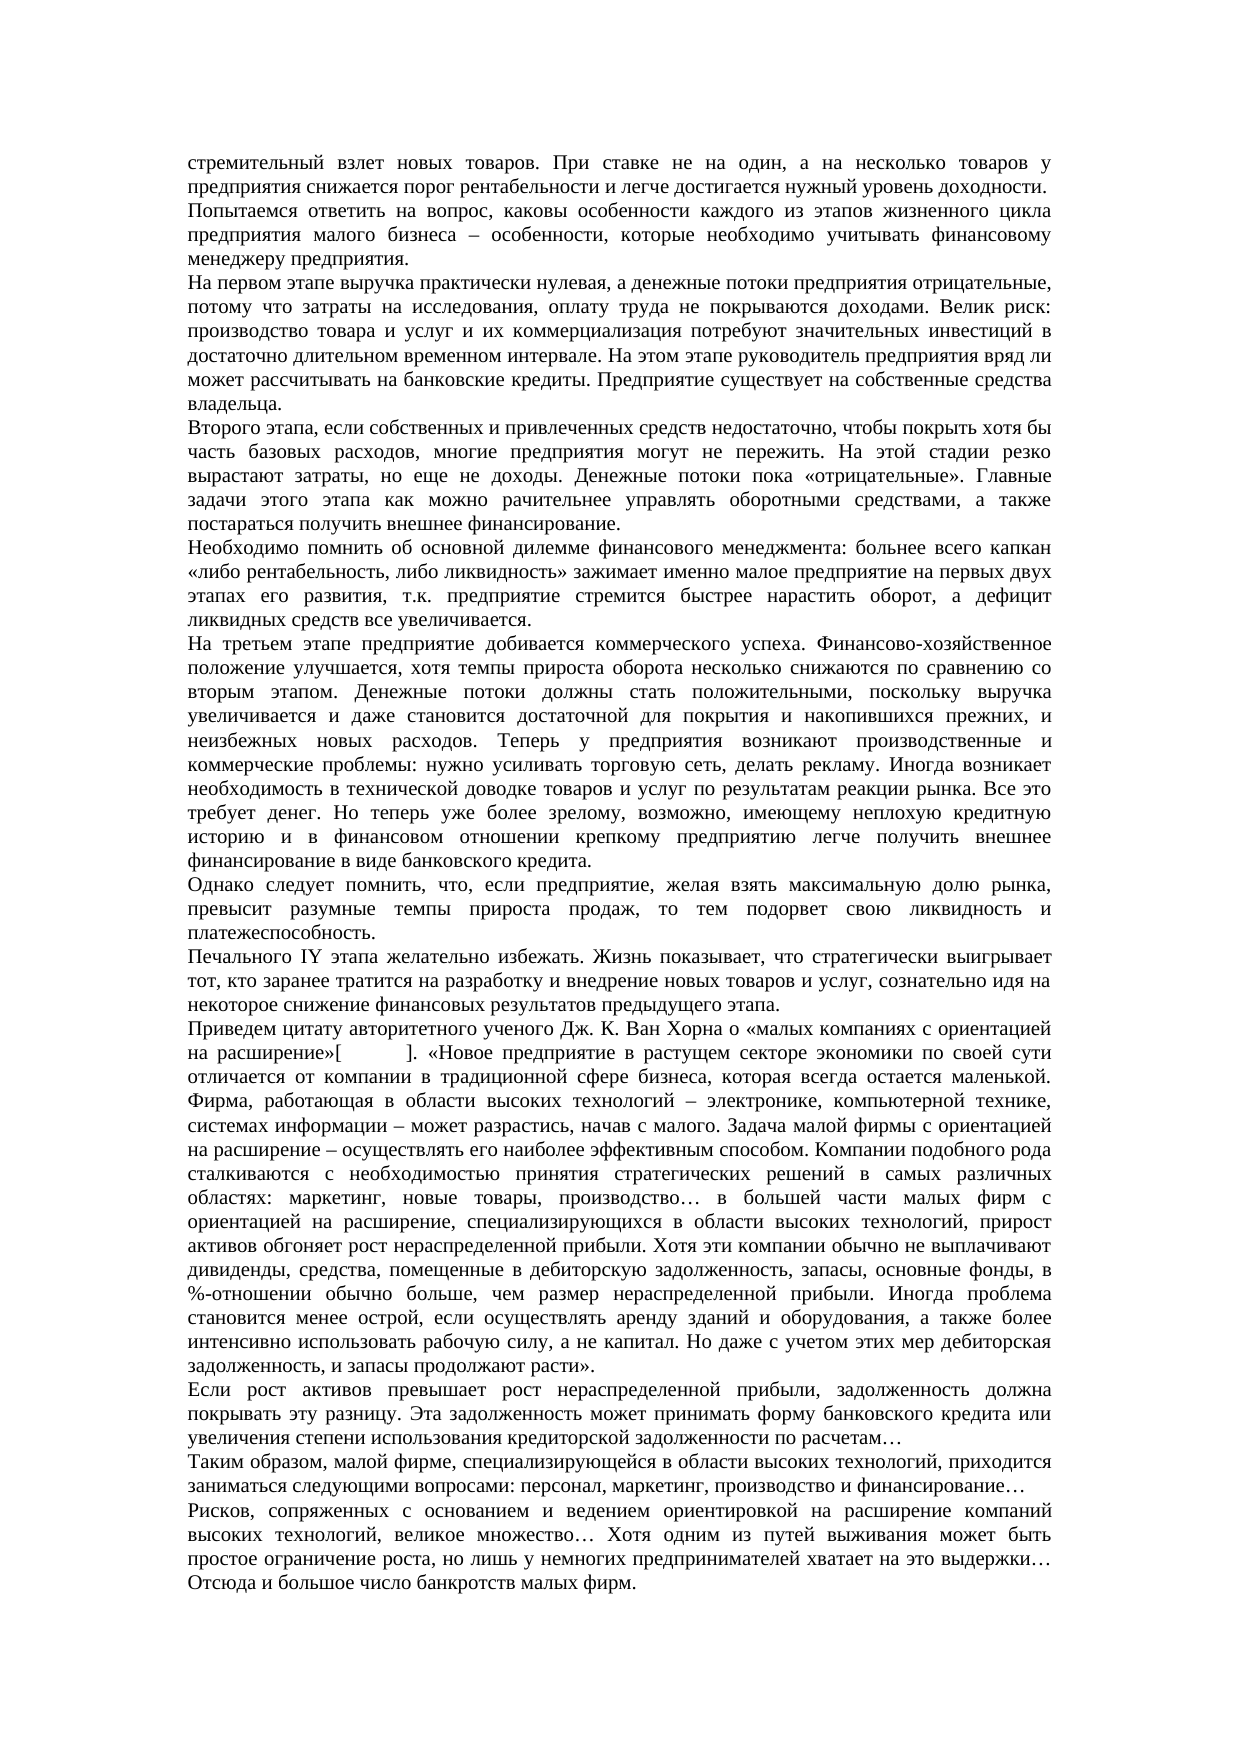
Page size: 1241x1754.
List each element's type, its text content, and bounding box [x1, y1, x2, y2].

text На третьем этапе предприятие добивается коммерческого успеха. Финансово-хозяйственное положение улучшается, хотя темпы прироста оборота несколько снижаются по сравнению со вторым этапом. Денежные потоки должны стать положительными, поскольку выручка увеличивается и даже становится достаточной для покрытия и накопившихся прежних, и неизбежных новых расходов. Теперь у предприятия возникают производственные и коммерческие проблемы: нужно усиливать торговую сеть, делать рекламу. Иногда возникает необходимость в технической доводке товаров и услуг по результатам реакции рынка. Все это требует денег. Но теперь уже более зрелому, возможно, имеющему неплохую кредитную историю и в финансовом отношении крепкому предприятию легче получить внешнее финансирование в виде банковского кредита. [187, 631, 1053, 872]
text Рисков, сопряженных с основанием и ведением ориентировкой на расширение компаний высоких технологий, великое множество… Хотя одним из путей выживания может быть простое ограничение роста, но лишь у немногих предпринимателей хватает на это выдержки…Отсюда и большое число банкротств малых фирм. [187, 1497, 1053, 1594]
text Второго этапа, если собственных и привлеченных средств недостаточно, чтобы покрыть хотя бы часть базовых расходов, многие предприятия могут не пережить. На этой стадии резко вырастают затраты, но еще не доходы. Денежные потоки пока «отрицательные». Главные задачи этого этапа как можно рачительнее управлять оборотными средствами, а также постараться получить внешнее финансирование. [187, 415, 1053, 535]
text Необходимо помнить об основной дилемме финансового менеджмента: больнее всего капкан «либо рентабельность, либо ликвидность» зажимает именно малое предприятие на первых двух этапах его развития, т.к. предприятие стремится быстрее нарастить оборот, а дефицит ликвидных средств все увеличивается. [187, 535, 1053, 631]
text На первом этапе выручка практически нулевая, а денежные потоки предприятия отрицательные, потому что затраты на исследования, оплату труда не покрываются доходами. Велик риск: производство товара и услуг и их коммерциализация потребуют значительных инвестиций в достаточно длительном временном интервале. На этом этапе руководитель предприятия вряд ли может рассчитывать на банковские кредиты. Предприятие существует на собственные средства владельца. [187, 270, 1053, 415]
text Однако следует помнить, что, если предприятие, желая взять максимальную долю рынка, превысит разумные темпы прироста продаж, то тем подорвет свою ликвидность и платежеспособность. [187, 872, 1053, 944]
text Таким образом, малой фирме, специализирующейся в области высоких технологий, приходится заниматься следующими вопросами: персонал, маркетинг, производство и финансирование… [187, 1449, 1053, 1497]
text Приведем цитату авторитетного ученого Дж. К. Ван Хорна о «малых компаниях с ориентацией на расширение»[ ]. «Новое предприятие в растущем секторе экономики по своей сути отличается от компании в традиционной сфере бизнеса, которая всегда остается маленькой. Фирма, работающая в области высоких технологий – электронике, компьютерной технике, системах информации – может разрастись, начав с малого. Задача малой фирмы с ориентацией на расширение – осуществлять его наиболее эффективным способом. Компании подобного рода сталкиваются с необходимостью принятия стратегических решений в самых различных областях: маркетинг, новые товары, производство… в большей части малых фирм с ориентацией на расширение, специализирующихся в области высоких технологий, прирост активов обгоняет рост нераспределенной прибыли. Хотя эти компании обычно не выплачивают дивиденды, средства, помещенные в дебиторскую задолженность, запасы, основные фонды, в %-отношении обычно больше, чем размер нераспределенной прибыли. Иногда проблема становится менее острой, если осуществлять аренду зданий и оборудования, а также более интенсивно использовать рабочую силу, а не капитал. Но даже с учетом этих мер дебиторская задолженность, и запасы продолжают расти». [187, 1016, 1053, 1377]
text Если рост активов превышает рост нераспределенной прибыли, задолженность должна покрывать эту разницу. Эта задолженность может принимать форму банковского кредита или увеличения степени использования кредиторской задолженности по расчетам… [187, 1377, 1053, 1449]
text Печального IY этапа желательно избежать. Жизнь показывает, что стратегически выигрывает тот, кто заранее тратится на разработку и внедрение новых товаров и услуг, сознательно идя на некоторое снижение финансовых результатов предыдущего этапа. [187, 944, 1053, 1016]
text Попытаемся ответить на вопрос, каковы особенности каждого из этапов жизненного цикла предприятия малого бизнеса – особенности, которые необходимо учитывать финансовому менеджеру предприятия. [187, 198, 1053, 270]
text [187, 150, 1053, 198]
